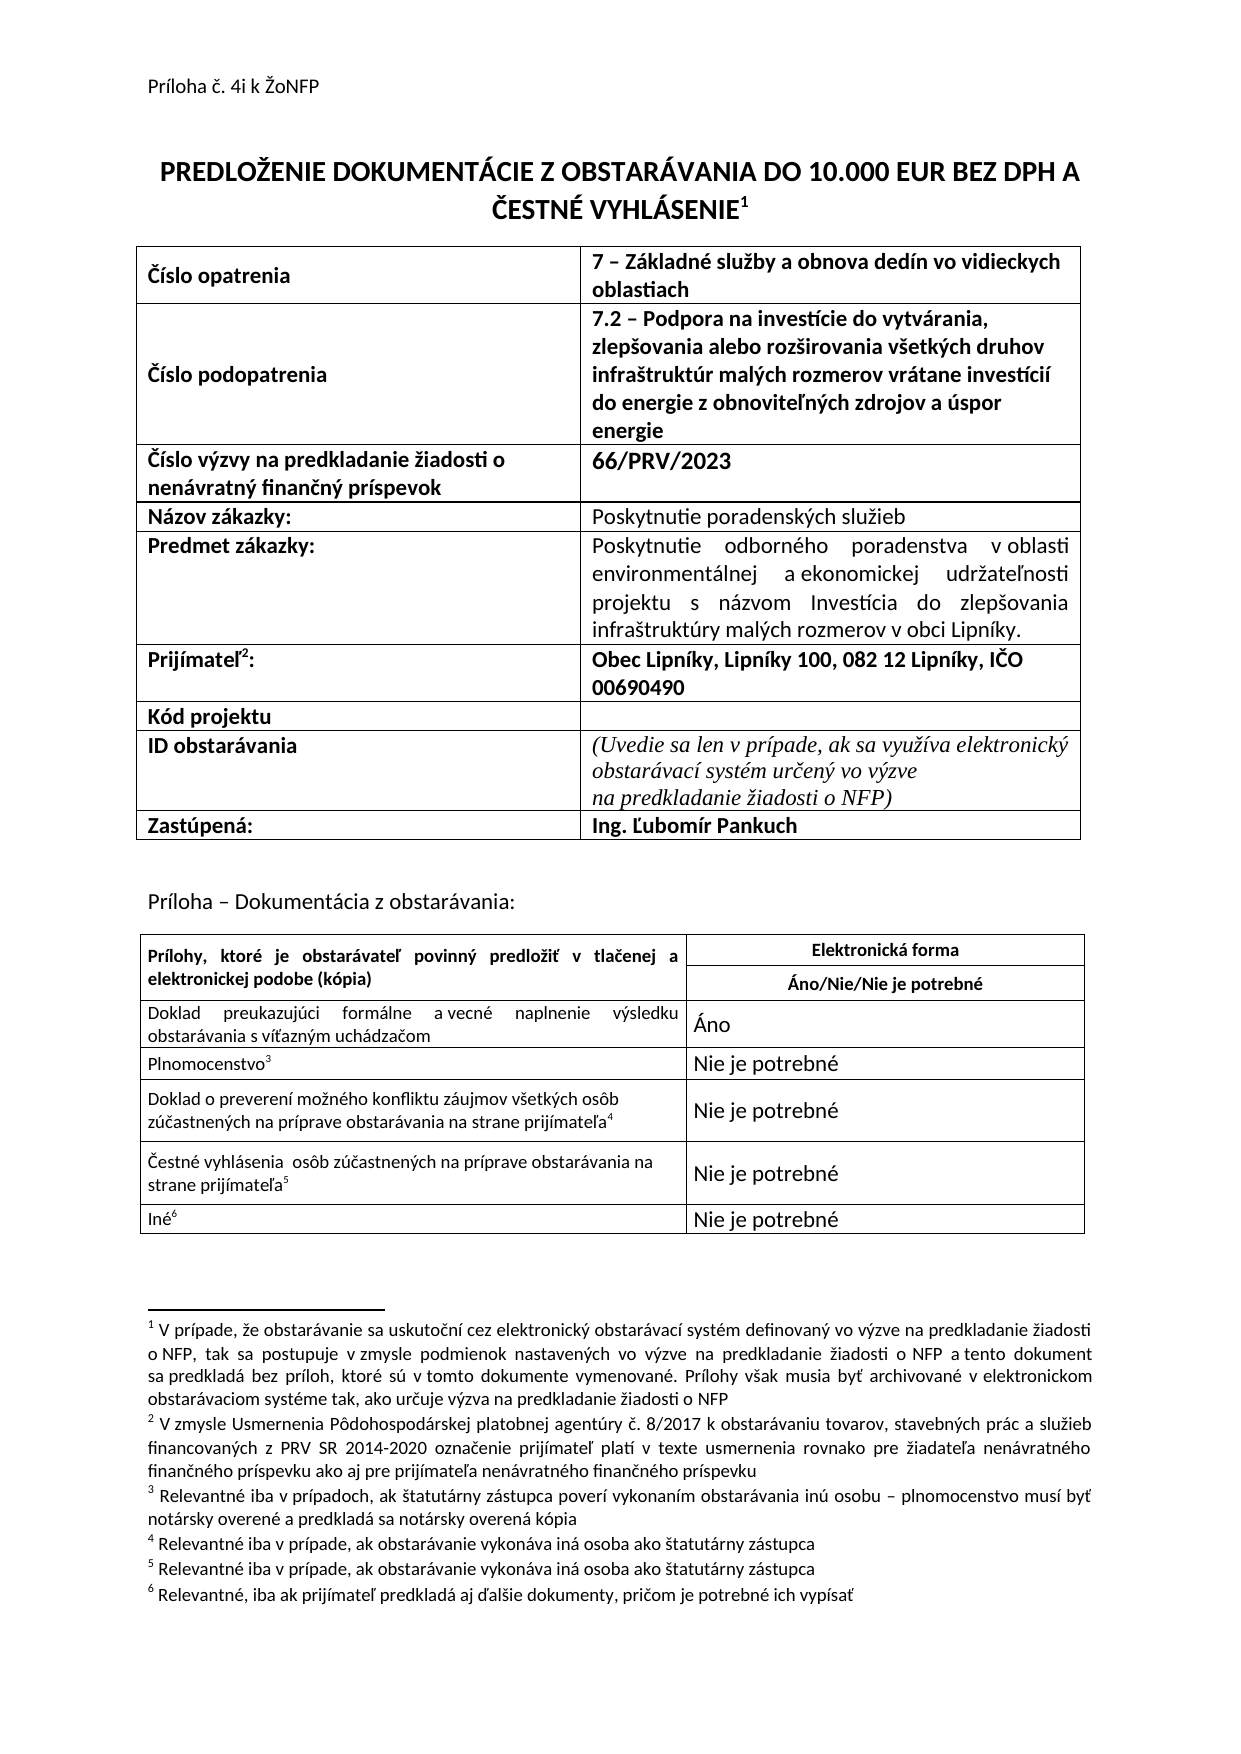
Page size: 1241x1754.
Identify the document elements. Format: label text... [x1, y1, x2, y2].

table_cell Predmet zákazky: [137, 532, 580, 644]
table_cell Plnomocenstvo [141, 1048, 686, 1078]
table_cell [687, 1048, 1084, 1078]
table_cell [581, 702, 1080, 730]
text Príloha – Dokumentácia z obstarávania: [148, 887, 1093, 915]
table_cell [687, 1142, 1084, 1203]
table_cell Iné [141, 1205, 686, 1233]
table_cell Názov zákazky: [137, 503, 580, 531]
table_cell Obec Lipníky, Lipníky 100, 082 12 Lipníky, IČO 00690490 [581, 645, 1080, 701]
text PREDLOŽENIE DOKUMENTÁCIE Z OBSTARÁVANIA DO 10.000 EUR BEZ DPH A ČESTNÉ VYHLÁSENIE [148, 153, 1093, 227]
table_cell Kód projektu [137, 702, 580, 730]
table_cell Číslo podopatrenia [137, 304, 580, 444]
table_header Číslo opatrenia [137, 247, 580, 303]
table_cell Doklad o preverení možného konfliktu záujmov všetkých osôb zúčastnených na príprave obstarávania na strane prijímateľa [141, 1080, 686, 1141]
table_cell [687, 1080, 1084, 1141]
table_cell 7.2 – Podpora na investície do vytvárania, zlepšovania alebo rozširovania všetkých druhov infraštruktúr malých rozmerov vrátane investícií do energie z obnoviteľných zdrojov a úspor energie [581, 304, 1080, 444]
table_cell [687, 1205, 1084, 1233]
table_header Prílohy, ktoré je obstarávateľ povinný predložiť v tlačenej a elektronickej podobe (kópia) [141, 935, 686, 1000]
table_cell Áno/Nie/Nie je potrebné [687, 966, 1084, 1000]
table_cell Zastúpená: [137, 811, 580, 839]
table_cell 66/PRV/2023 [581, 445, 1080, 501]
table_cell [687, 1001, 1084, 1047]
table_cell Ing. Ľubomír Pankuch [581, 811, 1080, 839]
table_cell Čestné vyhlásenia osôb zúčastnených na príprave obstarávania na strane prijímateľa [141, 1142, 686, 1203]
table_cell Poskytnutie poradenských služieb [581, 503, 1080, 531]
table_cell ID obstarávania [137, 731, 580, 810]
table_header Elektronická forma [687, 935, 1084, 965]
table_cell Doklad preukazujúci formálne a vecné naplnenie výsledku obstarávania s víťazným uchádzačom [141, 1001, 686, 1047]
table_cell Prijímateľ: [137, 645, 580, 701]
table_cell Poskytnutie odborného poradenstva v oblasti environmentálnej a ekonomickej udržateľnosti projektu s názvom Investícia do zlepšovania infraštruktúry malých rozmerov v obci Lipníky. [581, 532, 1080, 644]
table_cell Číslo výzvy na predkladanie žiadosti o nenávratný finančný príspevok [137, 445, 580, 501]
table_header 7 – Základné služby a obnova dedín vo vidieckych oblastiach [581, 247, 1080, 303]
table_cell (Uvedie sa len v prípade, ak sa využíva elektronický obstarávací systém určený vo výzve na predkladanie žiadosti o NFP) [581, 731, 1080, 810]
